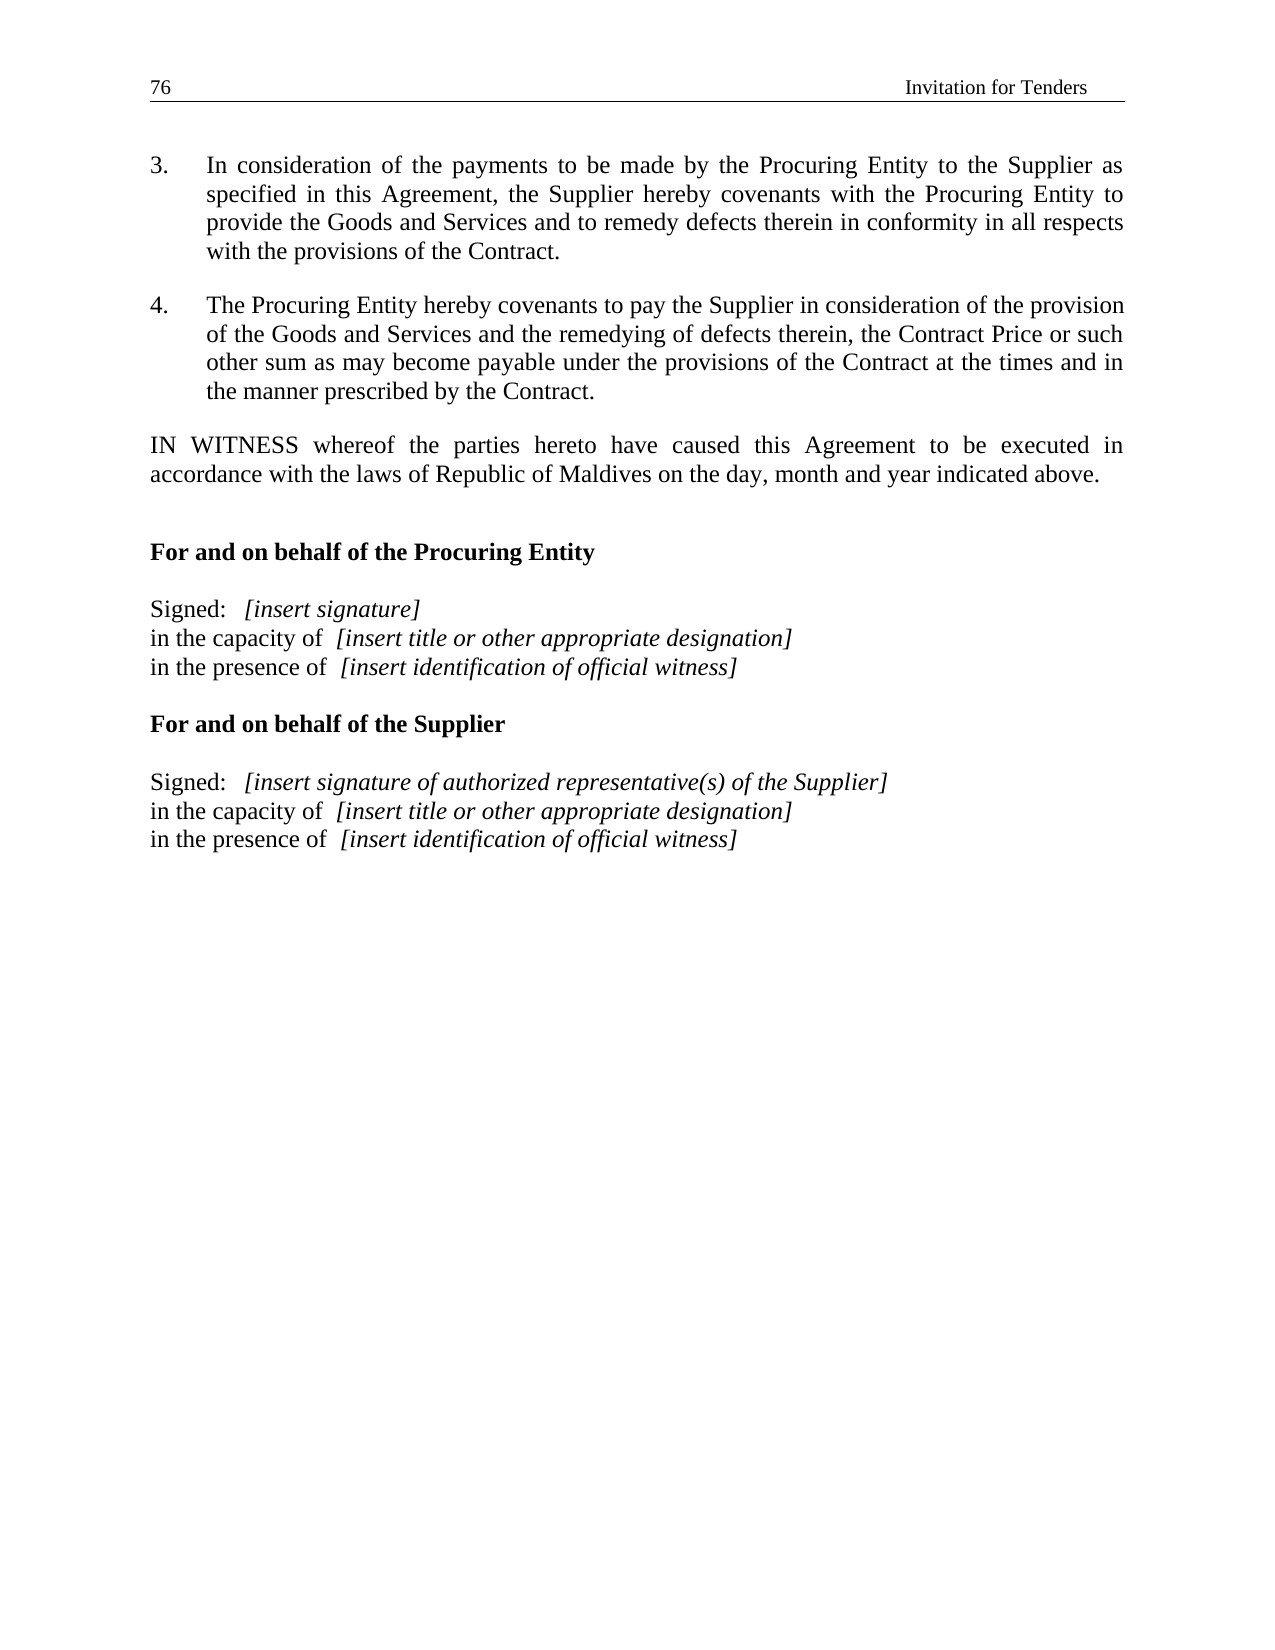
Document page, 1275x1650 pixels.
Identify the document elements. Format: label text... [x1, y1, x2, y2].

text in the capacity of [insert title or other appropriate designation] [150, 796, 1125, 824]
text Signed: [insert signature of authorized representative(s) of the Supplier] [150, 767, 1125, 796]
text For and on behalf of the Supplier [150, 709, 1125, 738]
text Signed: [insert signature] [150, 594, 1125, 623]
text in the presence of [insert identification of official witness] [150, 652, 1125, 681]
text in the capacity of [insert title or other appropriate designation] [150, 623, 1125, 652]
text 3. In consideration of the payments to be made by the Procuring Entity to the Supplier as specified in this Agreement, the Supplier hereby covenants with the Procuring Entity to provide the Goods and Services and to remedy defects therein in conformity in all respects with the provisions of the Contract. [150, 150, 1125, 265]
text For and on behalf of the Procuring Entity [150, 537, 1125, 566]
text in the presence of [insert identification of official witness] [150, 824, 1125, 853]
text 4. The Procuring Entity hereby covenants to pay the Supplier in consideration of the provision of the Goods and Services and the remedying of defects therein, the Contract Price or such other sum as may become payable under the provisions of the Contract at the times and in the manner prescribed by the Contract. [150, 290, 1125, 405]
text IN WITNESS whereof the parties hereto have caused this Agreement to be executed in accordance with the laws of Republic of Maldives on the day, month and year indicated above. [150, 430, 1125, 487]
